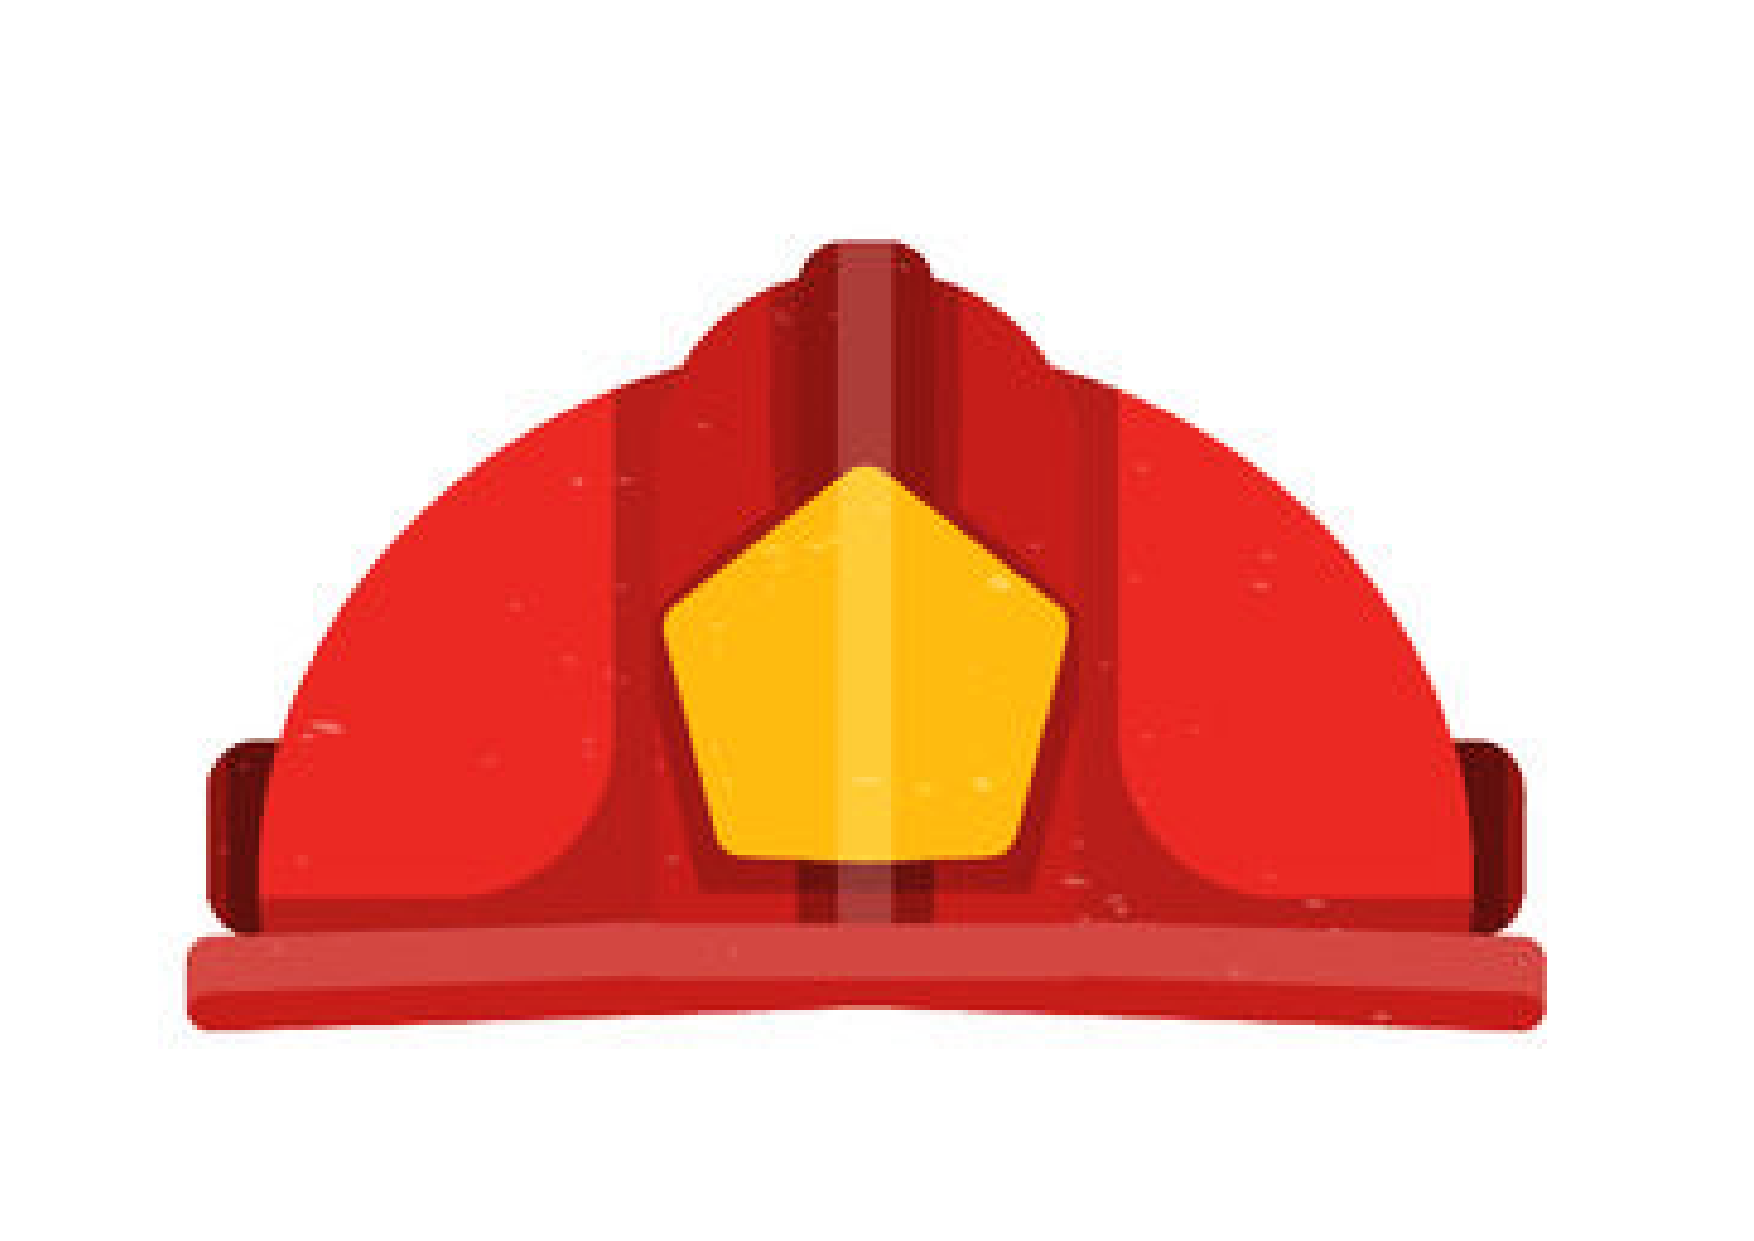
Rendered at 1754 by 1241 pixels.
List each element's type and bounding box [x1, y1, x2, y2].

picture [127, 75, 1627, 1166]
